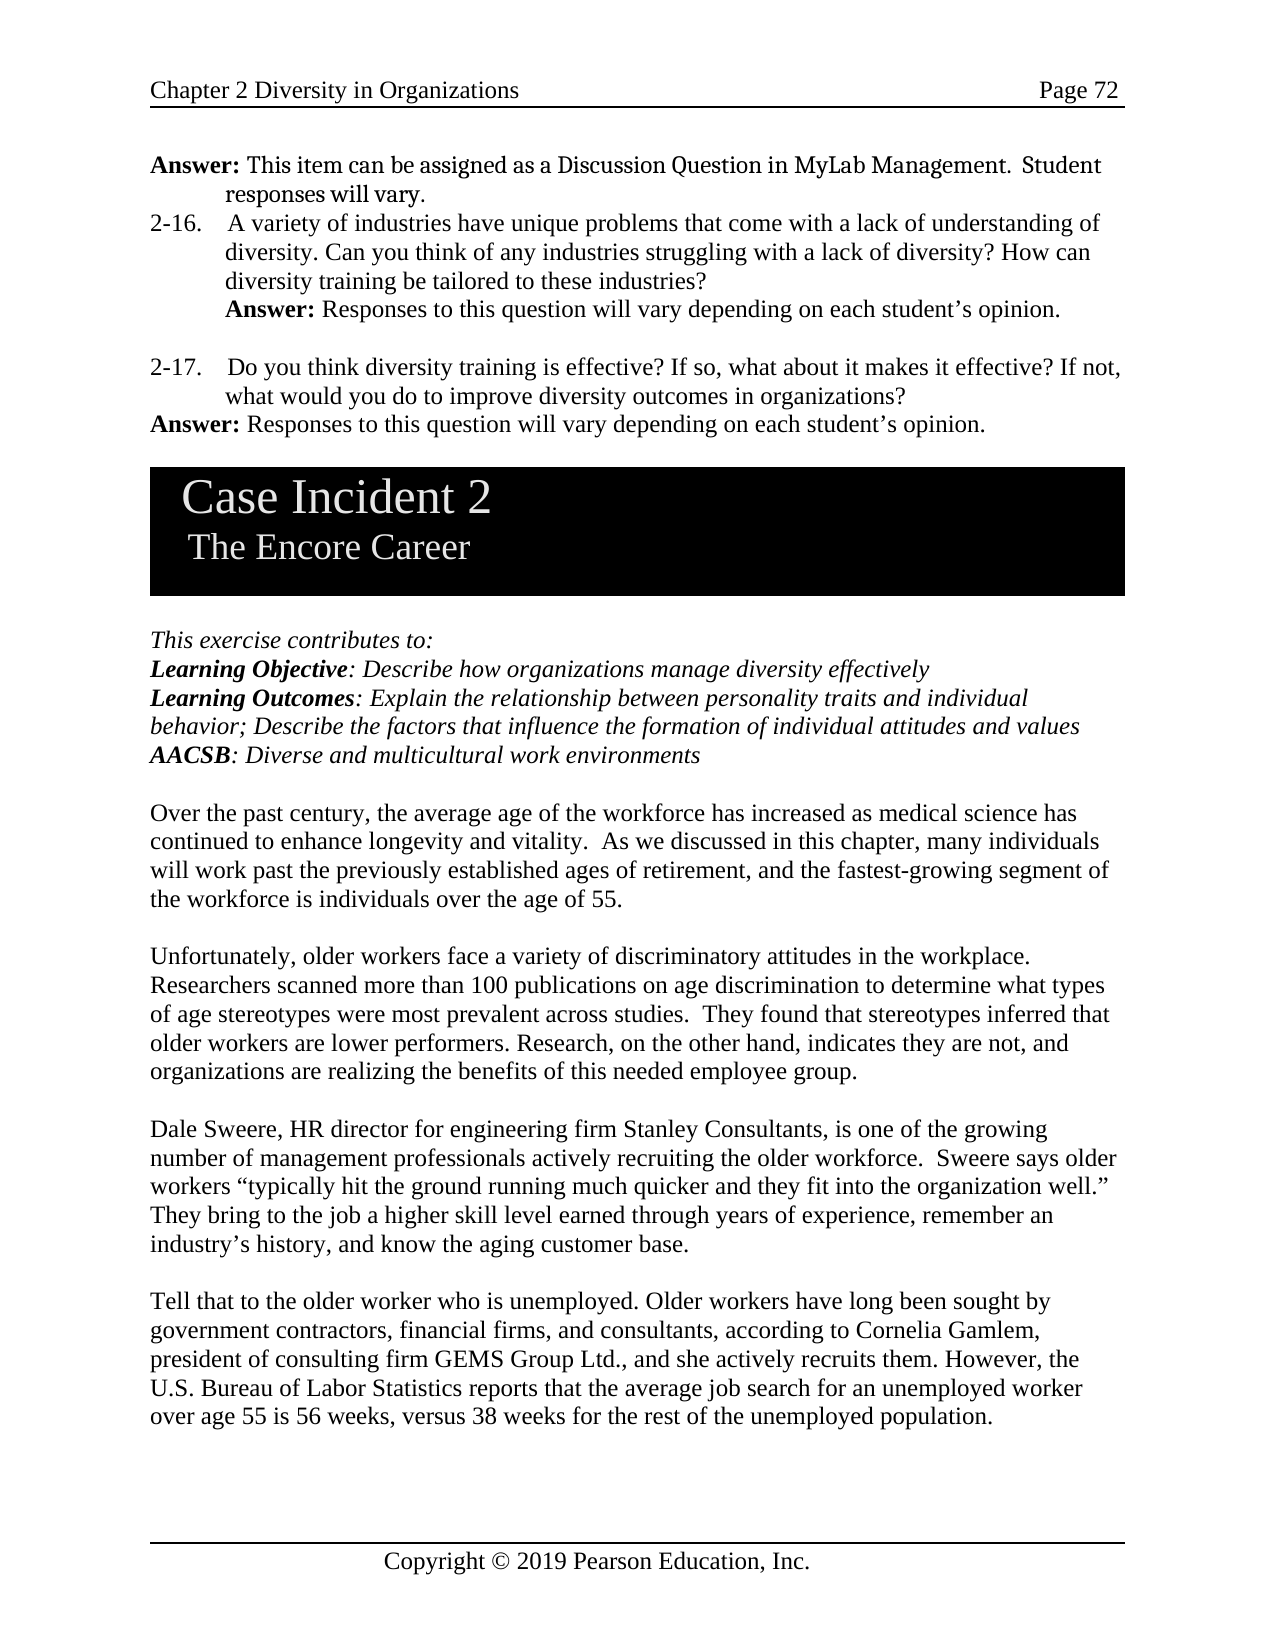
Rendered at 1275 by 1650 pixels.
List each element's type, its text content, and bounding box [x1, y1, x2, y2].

text Answer: Responses to this question will vary depending on each student’s opinion. [225, 294, 1125, 323]
text Unfortunately, older workers face a variety of discriminatory attitudes in the workplace. Researchers scanned more than 100 publications on age discrimination to determine what types of age stereotypes were most prevalent across studies. They found that stereotypes inferred that [150, 941, 1125, 1028]
text Tell that to the older worker who is unemployed. Older workers have long been sought by government contractors, financial firms, and consultants, according to Cornelia Gamlem, president of consulting firm GEMS Group Ltd., and she actively recruits them. However, the U.S. Bureau of Labor Statistics reports that the average job search for an unemployed worker over age 55 is 56 weeks, versus 38 weeks for the rest of the unemployed population. [150, 1286, 1125, 1430]
text 2-17. Do you think diversity training is effective? If so, what about it makes it effective? If not, what would you do to improve diversity outcomes in organizations? [150, 352, 1125, 409]
text They bring to the job a higher skill level earned through years of experience, remember an industry’s history, and know the aging customer base. [150, 1200, 1125, 1258]
text Answer: This item can be assigned as a Discussion Question in MyLab Management. Student responses will vary. [150, 150, 1125, 208]
text Over the past century, the average age of the workforce has increased as medical science has continued to enhance longevity and vitality. As we discussed in this chapter, many individuals will work past the previously established ages of retirement, and the fastest-growing segment of the workforce is individuals over the age of 55. [150, 798, 1125, 913]
text AACSB: Diverse and multicultural work environments [150, 740, 1125, 769]
text The Encore Career [150, 524, 1125, 596]
text This exercise contributes to: [150, 625, 1125, 654]
text Answer: Responses to this question will vary depending on each student’s opinion. [150, 409, 1125, 438]
text Learning Objective: <objective id="ch02os01obj05" label="5"><inst></inst><para>Describe how organizations manage diversity effectively</para></objective<objective id="ch02os01obj04" label="4"><inst></inst><para>Deee</para></objective [150, 654, 1125, 683]
text </para></objective>Learning Outcomes: <objective id="ch02os01obj03" label="3"><inst></inst><para>Explain the relationship between personality traits and individual behavior; Describe the factors that influence the formation of individual attitudes and values </para></objective [150, 683, 1125, 740]
text Case Incident 2 [150, 467, 1125, 524]
text older workers are lower performers. Research, on the other hand, indicates they are not, and organizations are realizing the benefits of this needed employee group. [150, 1028, 1125, 1085]
text Dale Sweere, HR director for engineering firm Stanley Consultants, is one of the growing number of management professionals actively recruiting the older workforce. Sweere says older workers “typically hit the ground running much quicker and they fit into the organization well.” [150, 1114, 1125, 1200]
text 2-16. A variety of industries have unique problems that come with a lack of understanding of diversity. Can you think of any industries struggling with a lack of diversity? How can diversity training be tailored to these industries? [150, 208, 1125, 294]
